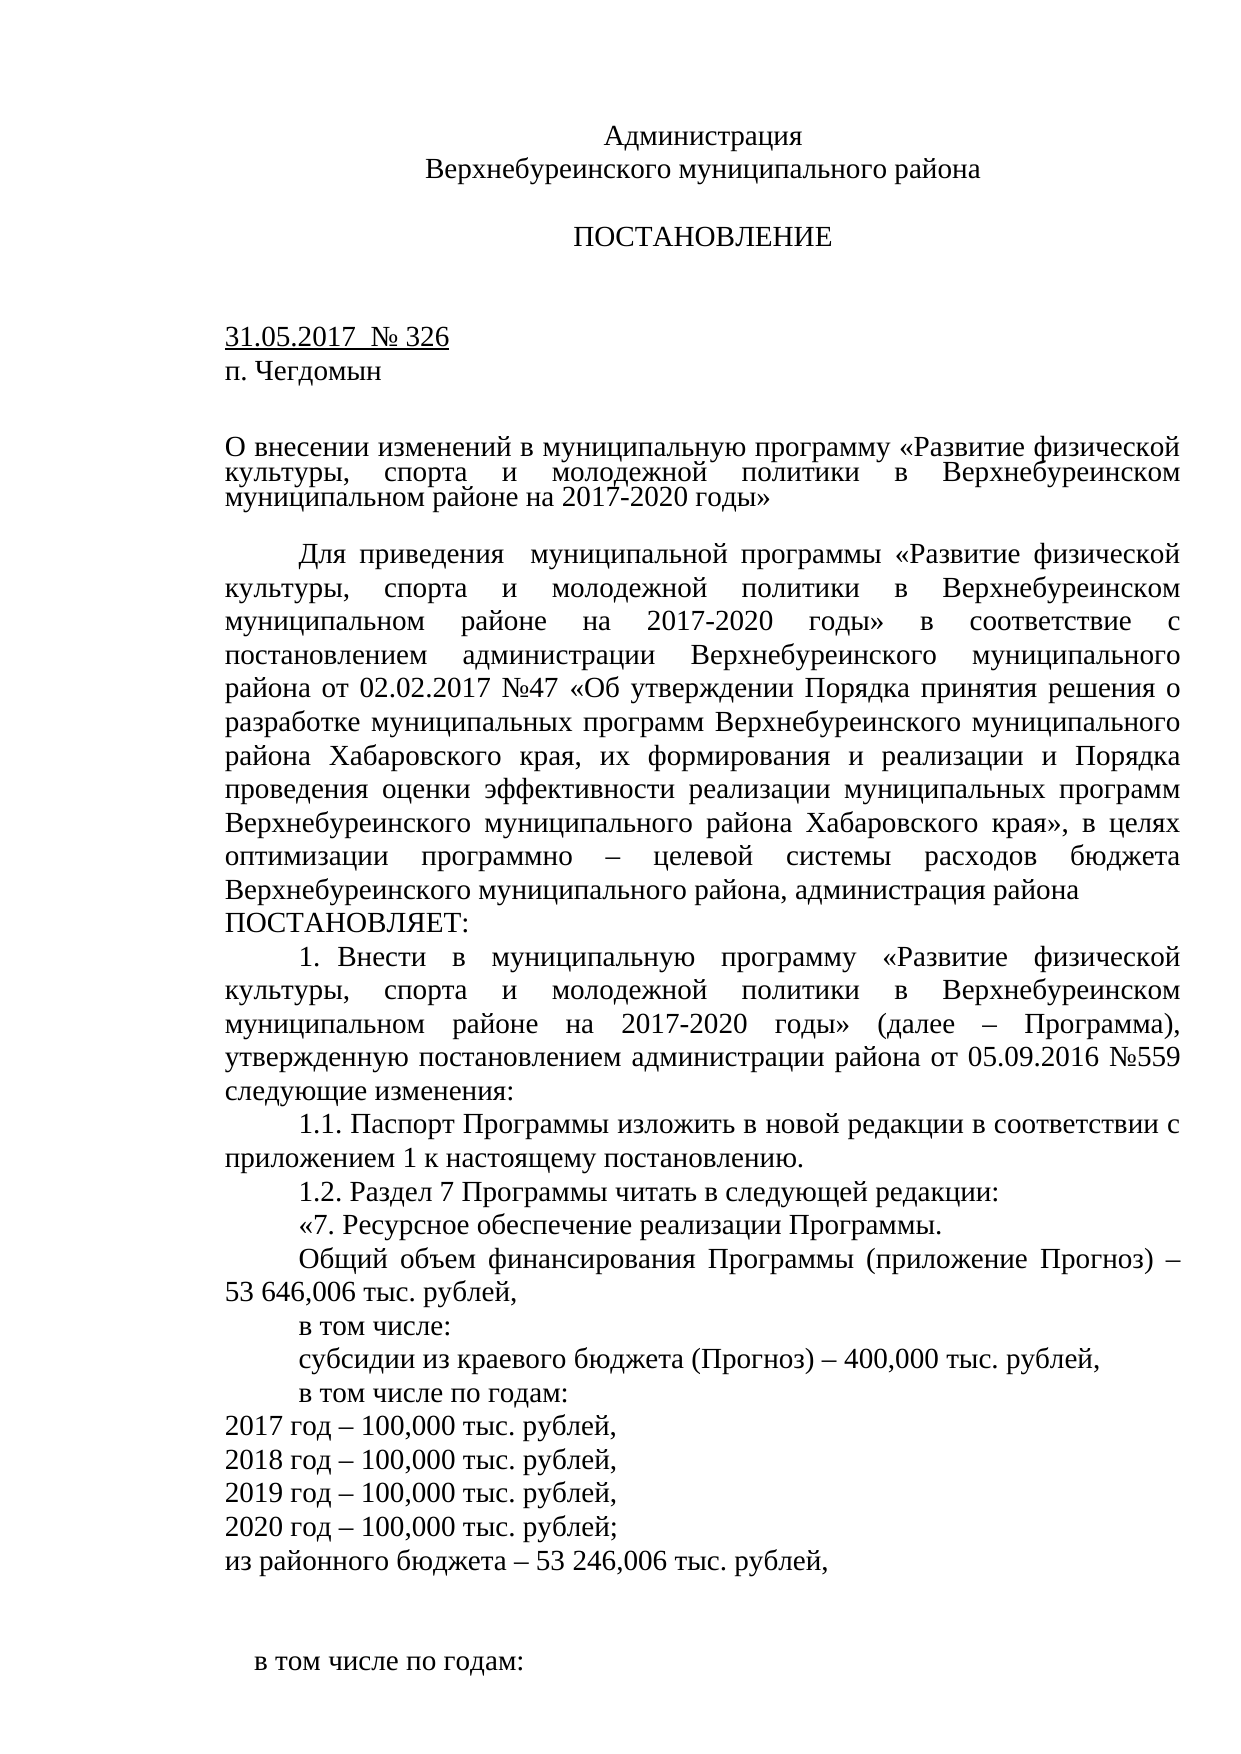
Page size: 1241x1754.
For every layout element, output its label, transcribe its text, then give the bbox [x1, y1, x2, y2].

text Для приведения муниципальной программы «Развитие физической культуры, спорта и молодежной политики в Верхнебуреинском муниципальном районе на 2017-2020 годы» в соответствие с постановлением администрации Верхнебуреинского муниципального района от 02.02.2017 №47 «Об утверждении Порядка принятия решения о разработке муниципальных программ Верхнебуреинского муниципального района Хабаровского края, их формирования и реализации и Порядка проведения оценки эффективности реализации муниципальных программ Верхнебуреинского муниципального района Хабаровского края», в целях оптимизации программно – целевой системы расходов бюджета Верхнебуреинского муниципального района, администрация района [224, 536, 1181, 905]
text субсидии из краевого бюджета (Прогноз) – 400,000 тыс. рублей, [224, 1341, 1181, 1375]
text 1.2. Раздел 7 Программы читать в следующей редакции: [224, 1174, 1181, 1207]
text ПОСТАНОВЛЯЕТ: [224, 905, 1181, 939]
text 2019 год – 100,000 тыс. рублей, [224, 1476, 1181, 1509]
text в том числе по годам: [224, 1375, 1181, 1408]
text в том числе: [224, 1308, 1181, 1341]
text О внесении изменений в муниципальную программу «Развитие физической культуры, спорта и молодежной политики в Верхнебуреинском муниципальном районе на 2017-2020 годы» [224, 436, 1181, 511]
text Общий объем финансирования Программы (приложение Прогноз) – 53 646,006 тыс. рублей, [224, 1241, 1181, 1308]
text 2018 год – 100,000 тыс. рублей, [224, 1442, 1181, 1476]
text 2020 год – 100,000 тыс. рублей; [224, 1509, 1181, 1543]
text в том числе по годам: [224, 1643, 1181, 1677]
text Верхнебуреинского муниципального района [224, 152, 1181, 185]
text из районного бюджета – 53 246,006 тыс. рублей, [224, 1543, 1181, 1576]
text 1. Внести в муниципальную программу «Развитие физической культуры, спорта и молодежной политики в Верхнебуреинском муниципальном районе на 2017-2020 годы» (далее – Программа), утвержденную постановлением администрации района от 05.09.2016 №559 следующие изменения: [224, 939, 1181, 1107]
text 31.05.2017 № 326 [224, 319, 1181, 353]
text ПОСТАНОВЛЕНИЕ [224, 219, 1181, 252]
text п. Чегдомын [224, 353, 1181, 386]
text 1.1. Паспорт Программы изложить в новой редакции в соответствии с приложением 1 к настоящему постановлению. [224, 1107, 1181, 1174]
text «7. Ресурсное обеспечение реализации Программы. [224, 1207, 1181, 1241]
text 2017 год – 100,000 тыс. рублей, [224, 1408, 1181, 1442]
text Администрация [224, 118, 1181, 152]
